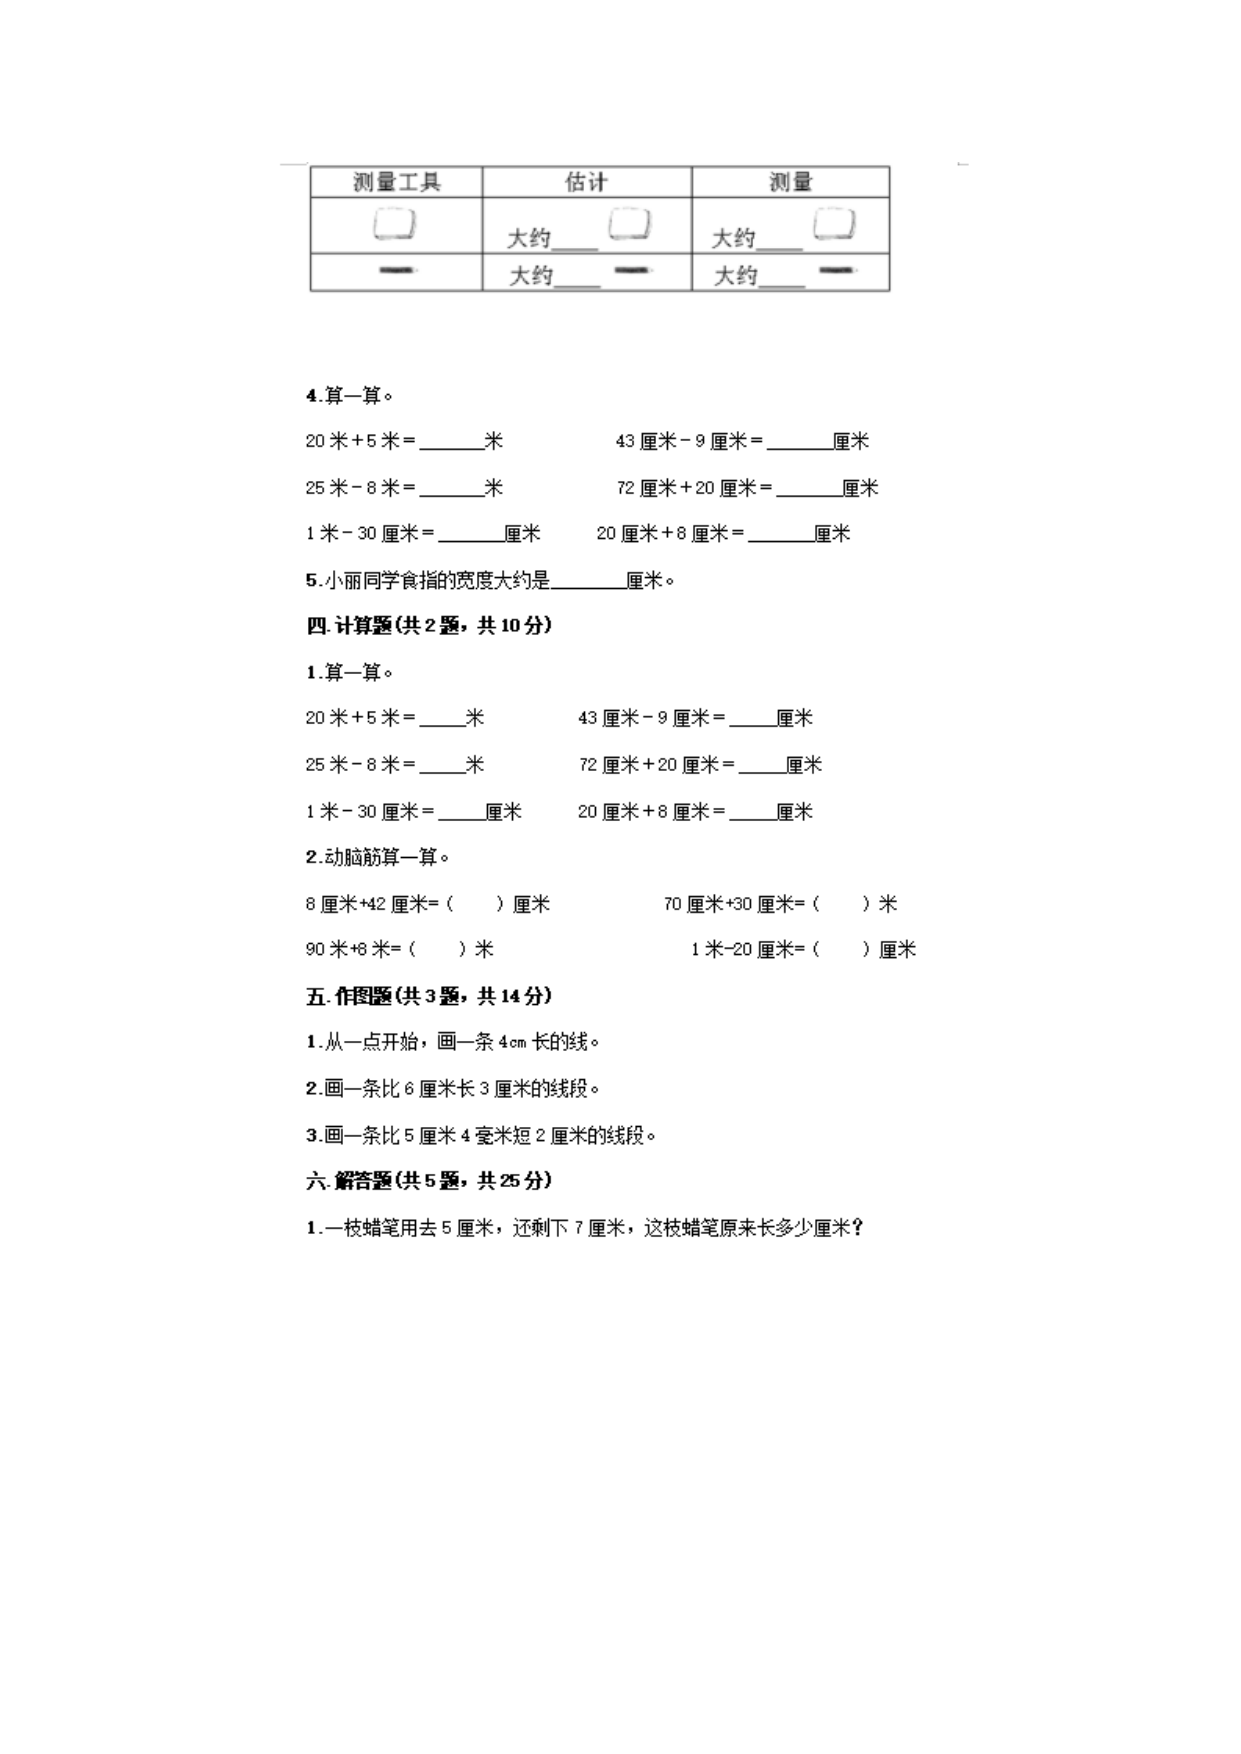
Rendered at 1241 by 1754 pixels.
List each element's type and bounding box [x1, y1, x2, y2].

picture [271, 162, 969, 1248]
